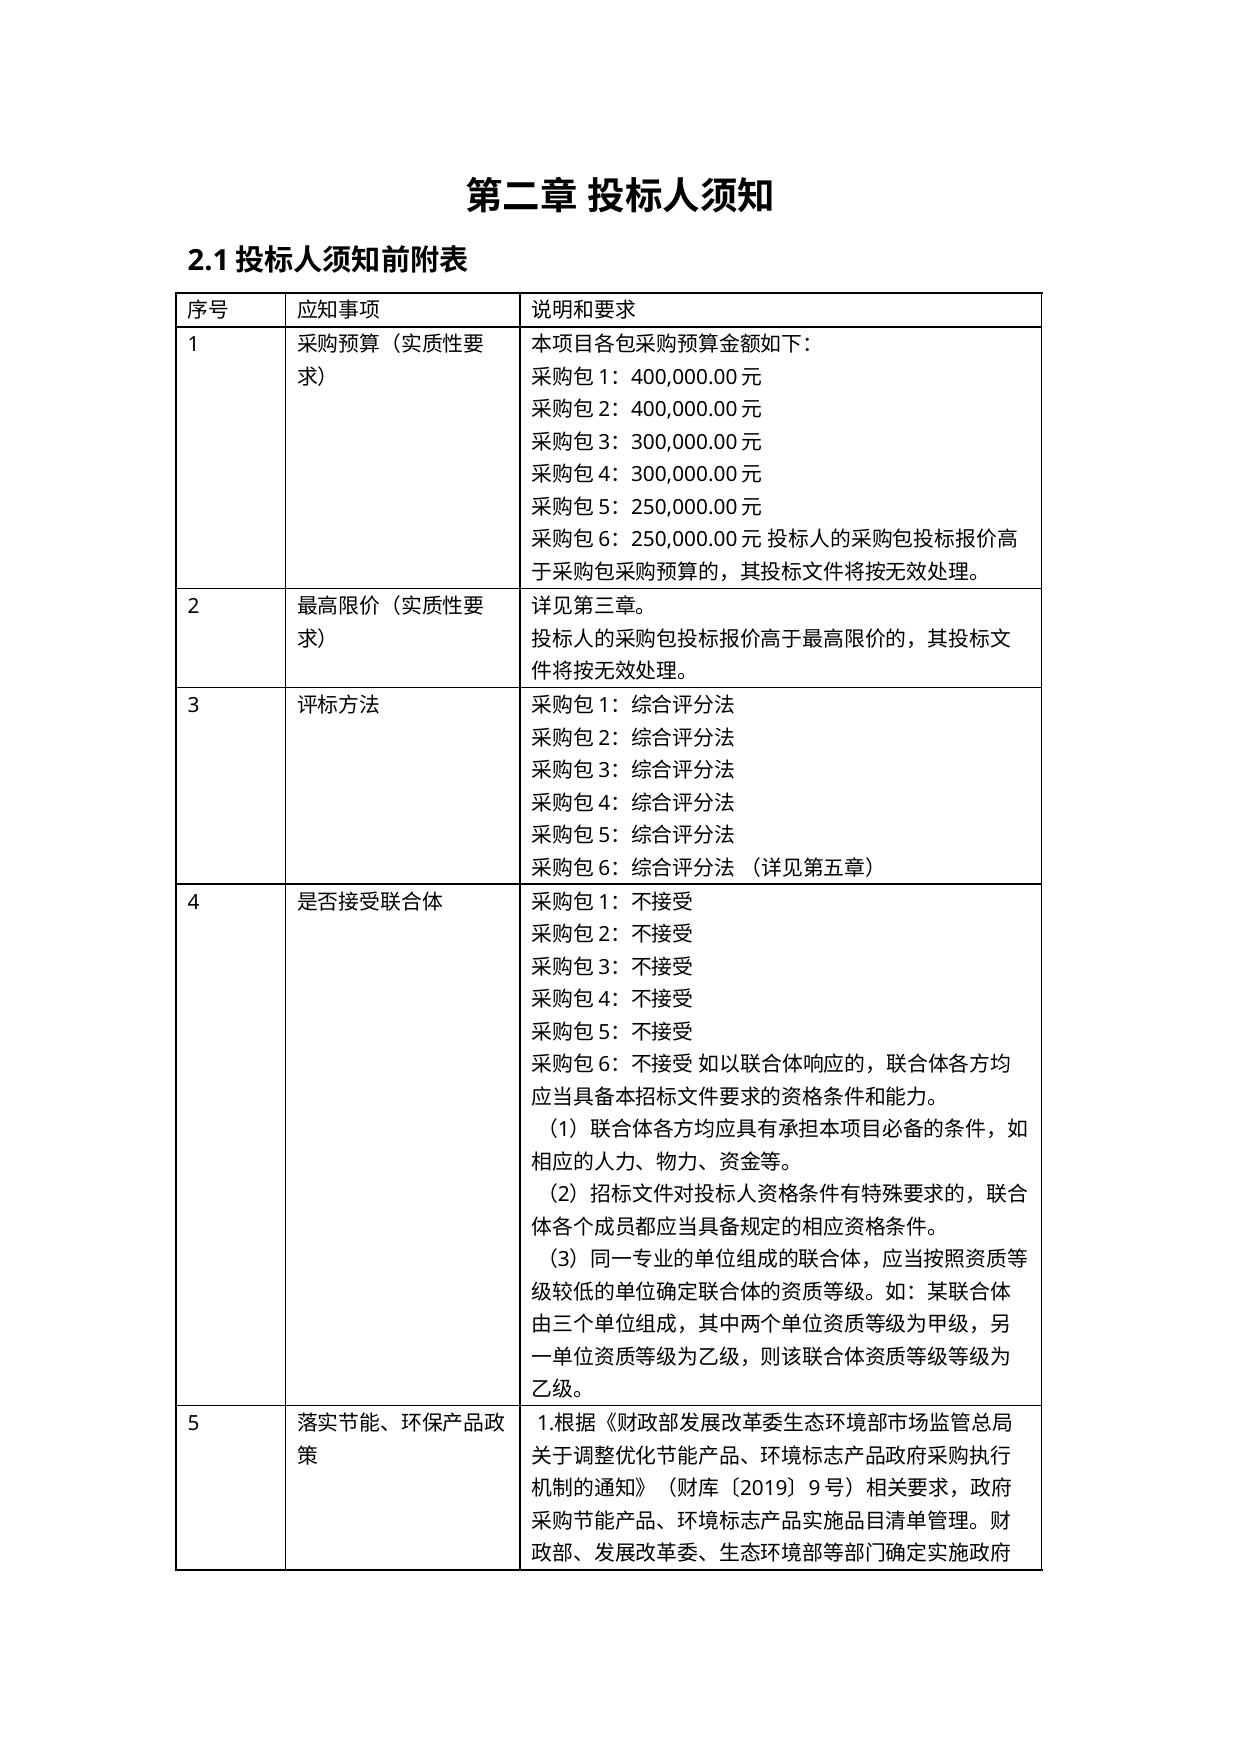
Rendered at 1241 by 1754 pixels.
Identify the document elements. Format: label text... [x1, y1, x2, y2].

table_cell 5 [177, 1406, 285, 1569]
table_header 应知事项 [286, 294, 519, 326]
table_cell 采购包1：综合评分法 采购包2：综合评分法 采购包3：综合评分法 采购包4：综合评分法 采购包5：综合评分法 采购包6：综合评分法 （详见第五章） [521, 688, 1041, 883]
table_cell 是否接受联合体 [286, 885, 519, 1405]
table_cell 4 [177, 885, 285, 1405]
table_header 序号 [177, 294, 285, 326]
table_cell 最高限价（实质性要求） [286, 589, 519, 687]
text 第二章 投标人须知 [187, 162, 1053, 227]
table_cell 评标方法 [286, 688, 519, 883]
table_cell 本项目各包采购预算金额如下： 采购包1：400,000.00元 采购包2：400,000.00元 采购包3：300,000.00元 采购包4：300,000.00元 采购包5：250,000.00元 采购包6：250,000.00元 投标人的采购包投标报价高于采购包采购预算的，其投标文件将按无效处理。 [521, 328, 1041, 588]
table_cell 采购包1：不接受 采购包2：不接受 采购包3：不接受 采购包4：不接受 采购包5：不接受 采购包6：不接受 如以联合体响应的，联合体各方均应当具备本招标文件要求的资格条件和能力。 （1）联合体各方均应具有承担本项目必备的条件，如相应的人力、物力、资金等。 （2）招标文件对投标人资格条件有特殊要求的，联合体各个成员都应当具备规定的相应资格条件。 （3）同一专业的单位组成的联合体，应当按照资质等级较低的单位确定联合体的资质等级。如：某联合体由三个单位组成，其中两个单位资质等级为甲级，另一单位资质等级为乙级，则该联合体资质等级等级为乙级。 [521, 885, 1041, 1405]
table_cell 采购预算（实质性要求） [286, 328, 519, 588]
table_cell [521, 1406, 1041, 1569]
text 2.1投标人须知前附表 [187, 227, 1053, 292]
table_cell 2 [177, 589, 285, 687]
table_cell 1 [177, 328, 285, 588]
table_cell 3 [177, 688, 285, 883]
table_cell 落实节能、环保产品政策 [286, 1406, 519, 1569]
table_cell 详见第三章。 投标人的采购包投标报价高于最高限价的，其投标文件将按无效处理。 [521, 589, 1041, 687]
table_header 说明和要求 [521, 294, 1041, 326]
